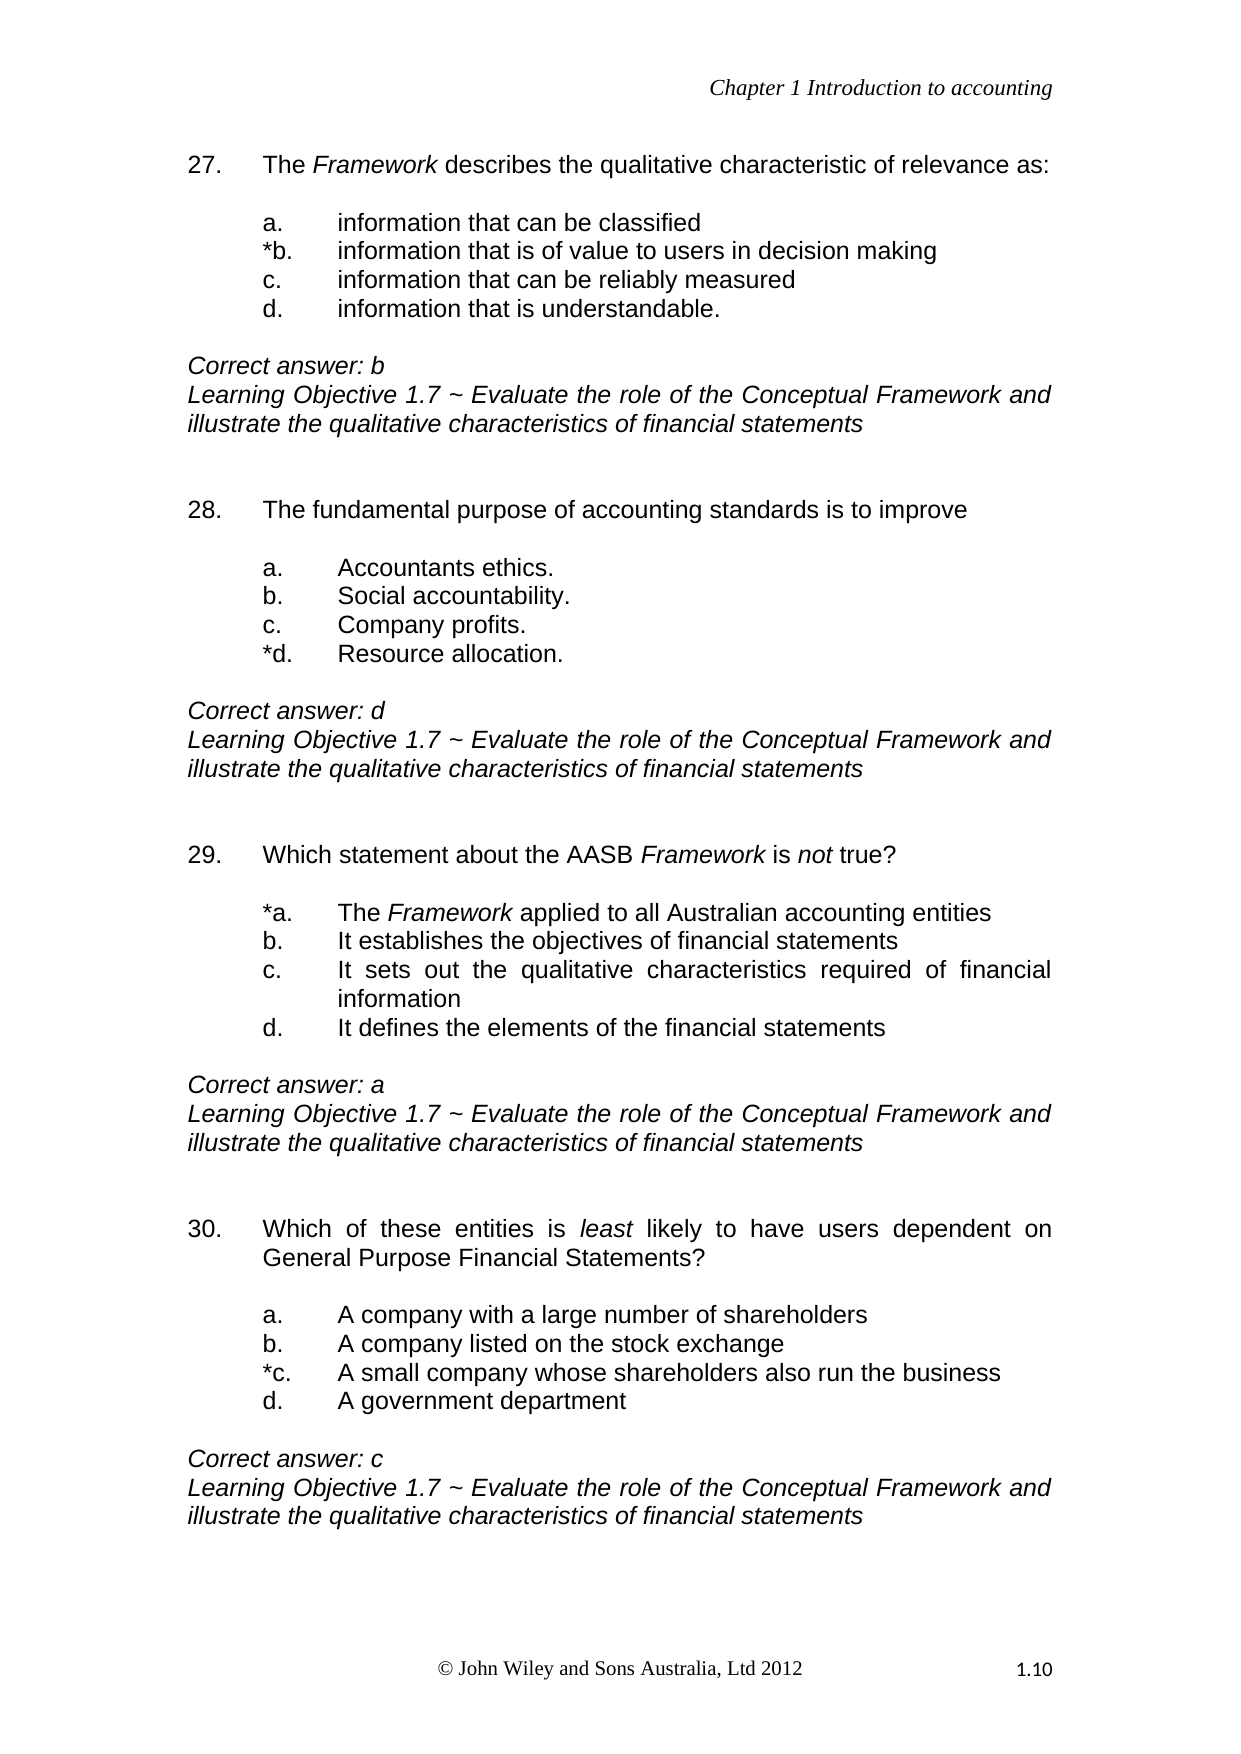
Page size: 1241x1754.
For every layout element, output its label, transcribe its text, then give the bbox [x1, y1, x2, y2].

text 27. The Framework describes the qualitative characteristic of relevance as: [187, 150, 1053, 179]
text Correct answer: c [187, 1444, 1053, 1472]
text c. information that can be reliably measured [262, 265, 1053, 294]
text Learning Objective 1.7 ~ Evaluate the role of the Conceptual Framework and illustrate the qualitative characteristics of financial statements [187, 725, 1053, 782]
text Learning Objective 1.7 ~ Evaluate the role of the Conceptual Framework and illustrate the qualitative characteristics of financial statements [187, 1099, 1053, 1156]
text Correct answer: a [187, 1070, 1053, 1099]
text *d. Resource allocation. [262, 639, 1053, 667]
text d. It defines the elements of the financial statements [262, 1012, 1053, 1041]
text d. information that is understandable. [262, 294, 1053, 322]
text c. Company profits. [262, 610, 1053, 639]
text a. information that can be classified [262, 207, 1053, 236]
text *b. information that is of value to users in decision making [262, 236, 1053, 265]
text Learning Objective 1.7 ~ Evaluate the role of the Conceptual Framework and illustrate the qualitative characteristics of financial statements [187, 380, 1053, 437]
text 30. Which of these entities is least likely to have users dependent on General Purpose Financial Statements? [187, 1214, 1053, 1271]
text a. Accountants ethics. [262, 552, 1053, 581]
text *c. A small company whose shareholders also run the business [262, 1357, 1053, 1386]
text c. It sets out the qualitative characteristics required of financial information [262, 955, 1053, 1012]
text Correct answer: b [187, 351, 1053, 380]
text d. A government department [262, 1386, 1053, 1415]
text b. A company listed on the stock exchange [262, 1329, 1053, 1357]
text 29. Which statement about the AASB Framework is not true? [187, 840, 1053, 869]
text 28. The fundamental purpose of accounting standards is to improve [187, 495, 1053, 524]
text Learning Objective 1.7 ~ Evaluate the role of the Conceptual Framework and illustrate the qualitative characteristics of financial statements [187, 1472, 1053, 1530]
text b. It establishes the objectives of financial statements [262, 926, 1053, 955]
text b. Social accountability. [262, 581, 1053, 610]
text Correct answer: d [187, 696, 1053, 725]
text a. A company with a large number of shareholders [262, 1300, 1053, 1329]
text *a. The Framework applied to all Australian accounting entities [262, 897, 1053, 926]
